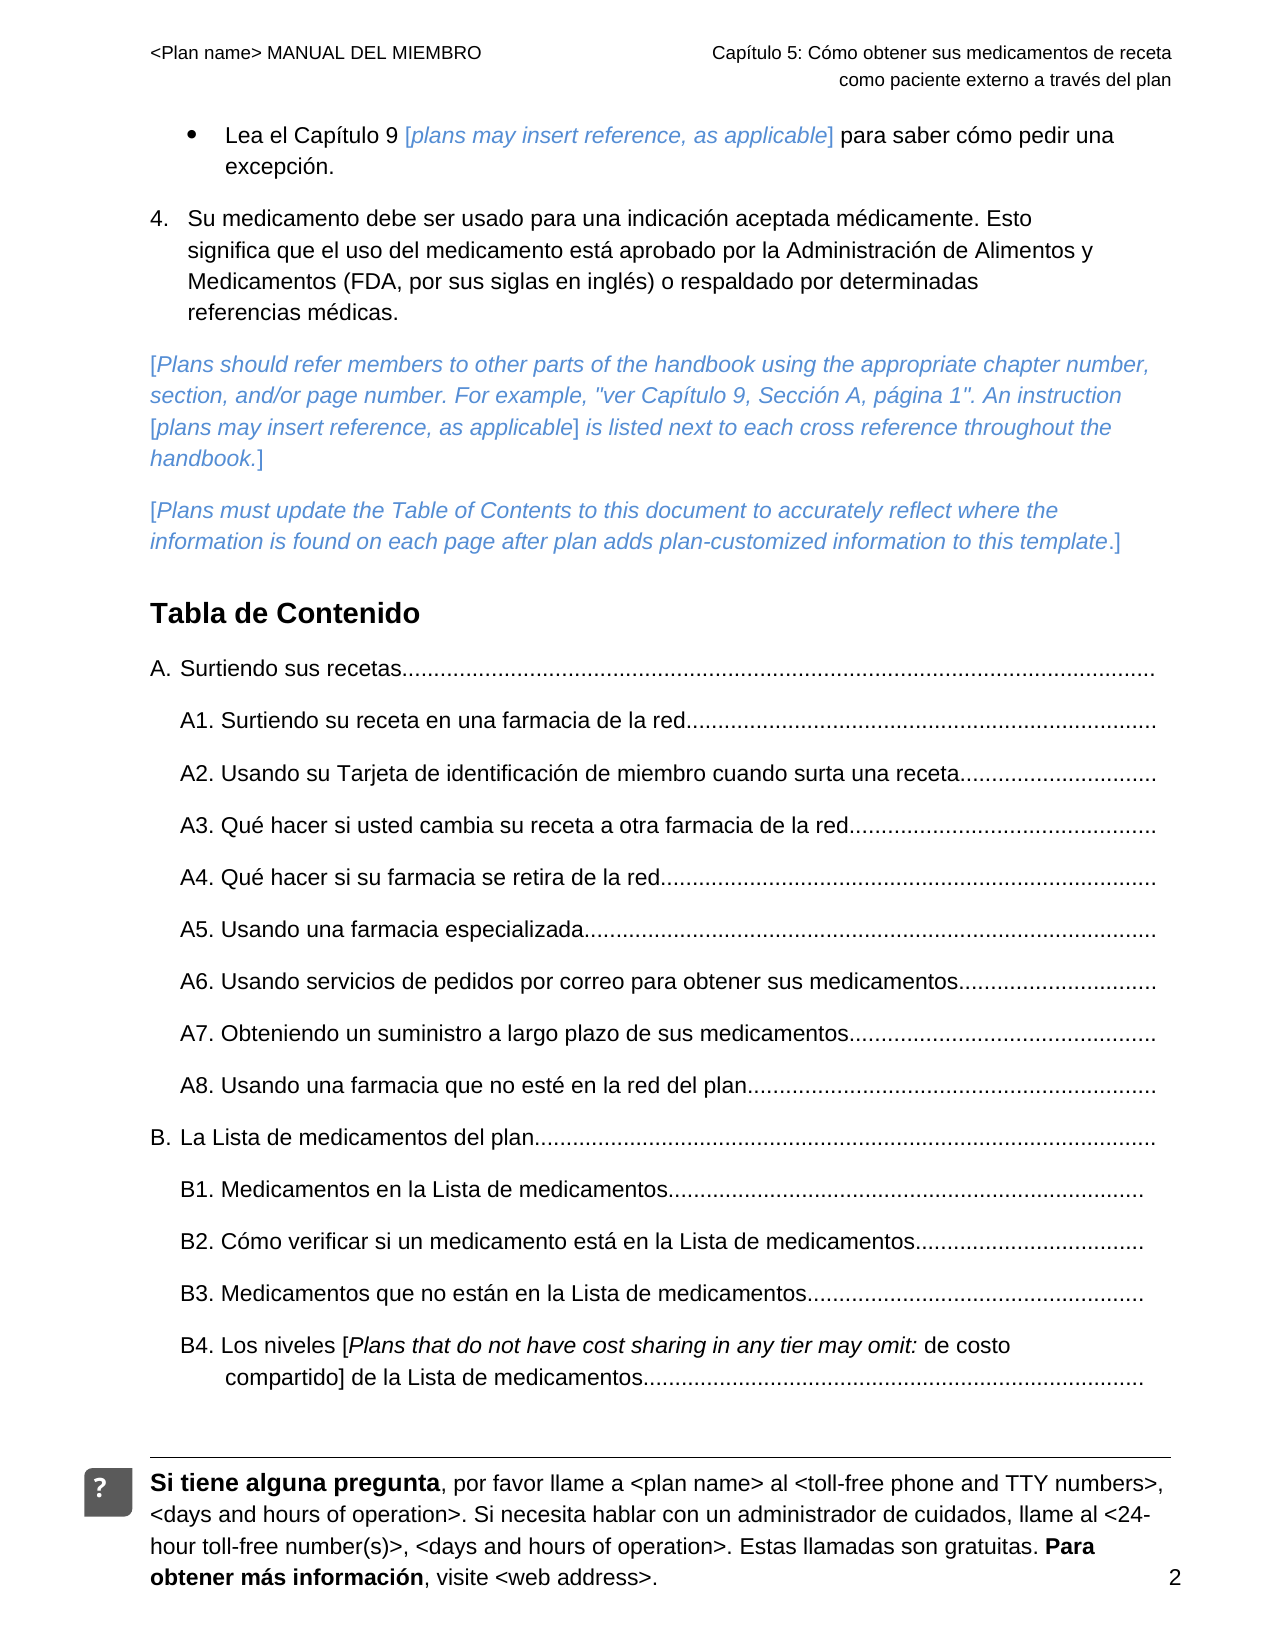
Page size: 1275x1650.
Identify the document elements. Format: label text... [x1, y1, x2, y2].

text [Plans should refer members to other parts of the handbook using the appropriate chapter number, section, and/or page number. For example, "ver Capítulo 9, Sección A, página 1". An instruction [plans may insert reference, as applicable] is listed next to each cross reference throughout the handbook.] [150, 348, 1171, 473]
text Lea el Capítulo 9 [plans may insert reference, as applicable] para saber cómo pedir una excepción. [187, 118, 1171, 181]
list [Plans must update the Table of Contents to this document to accurately reflect where the information is found on each page after plan adds plan-customized information to this template.] [150, 493, 1171, 556]
list Su medicamento debe ser usado para una indicación aceptada médicamente. Esto significa que el uso del medicamento está aprobado por la Administración de Alimentos y Medicamentos (FDA, por sus siglas en inglés) o respaldado por determinadas referencias médicas. [150, 202, 1096, 327]
